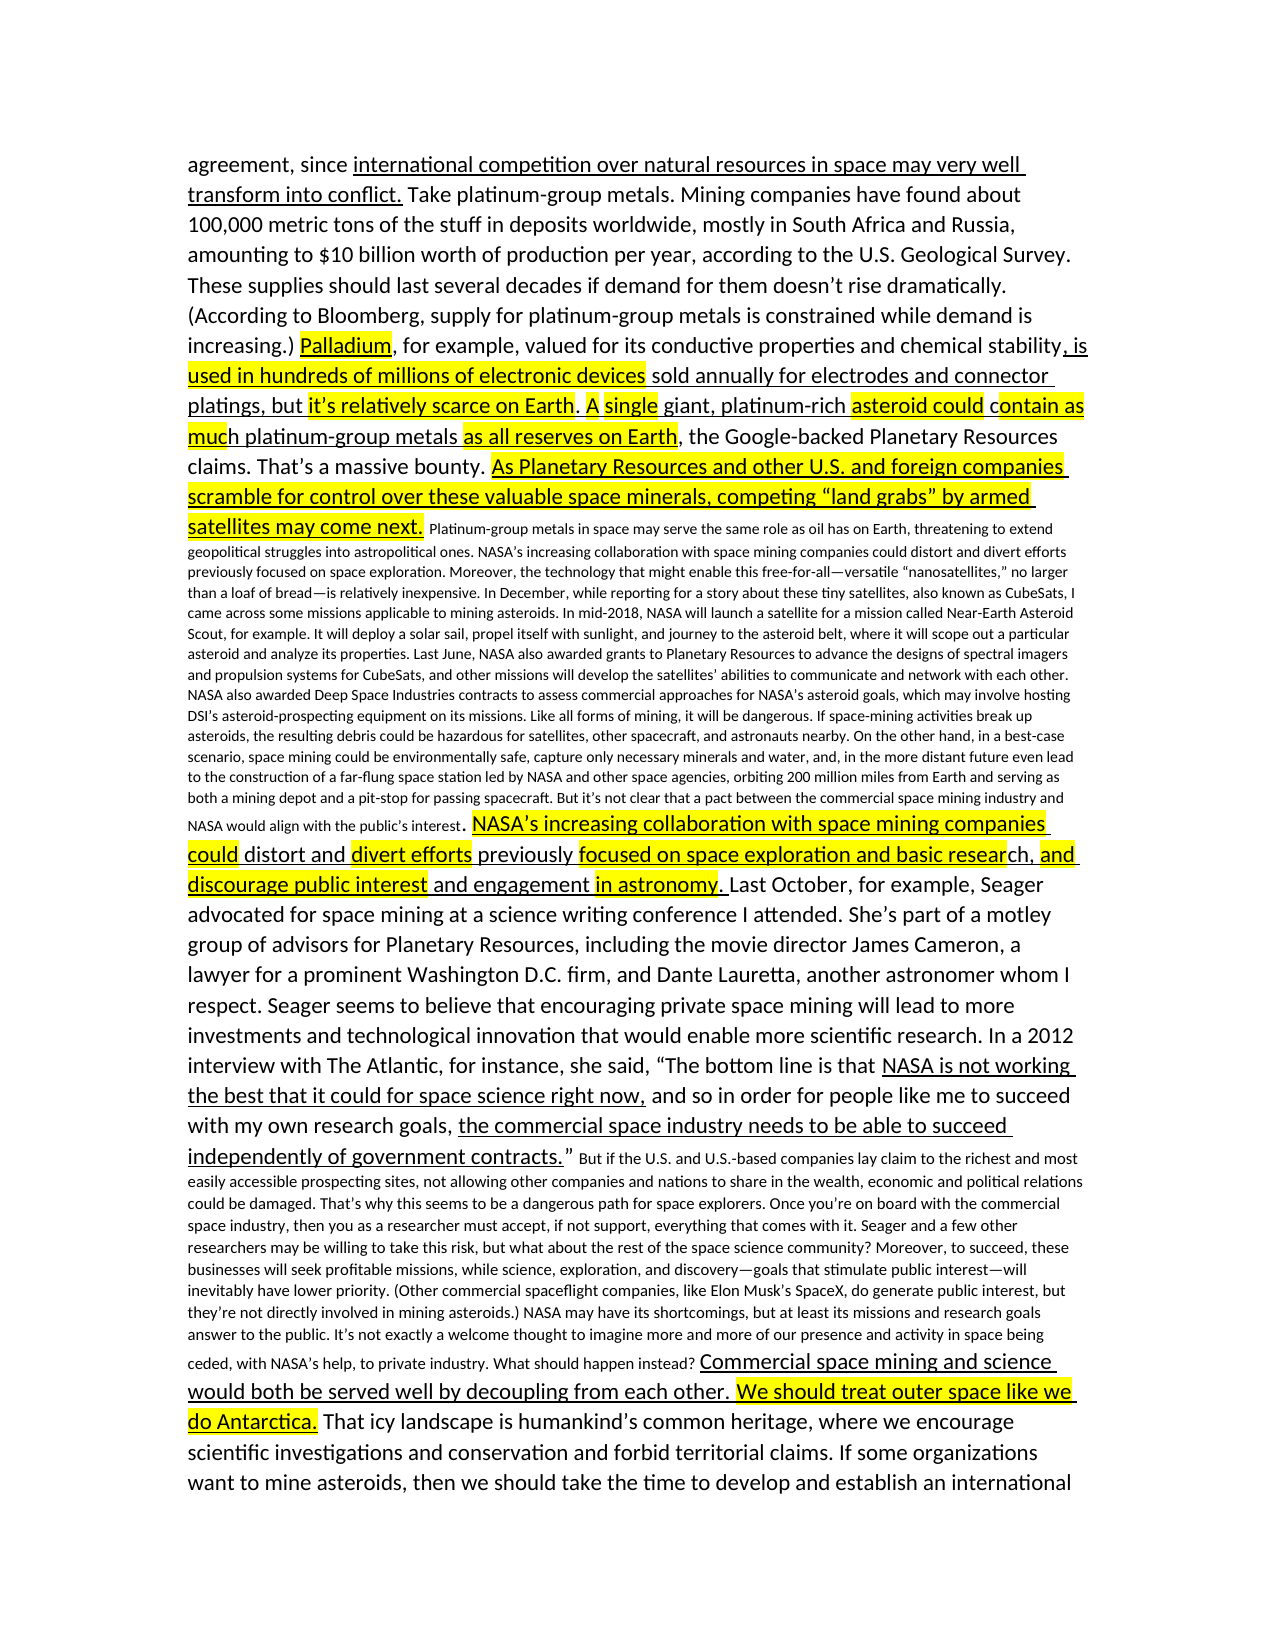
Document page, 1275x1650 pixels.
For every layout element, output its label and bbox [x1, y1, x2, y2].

text [187, 150, 1087, 1496]
